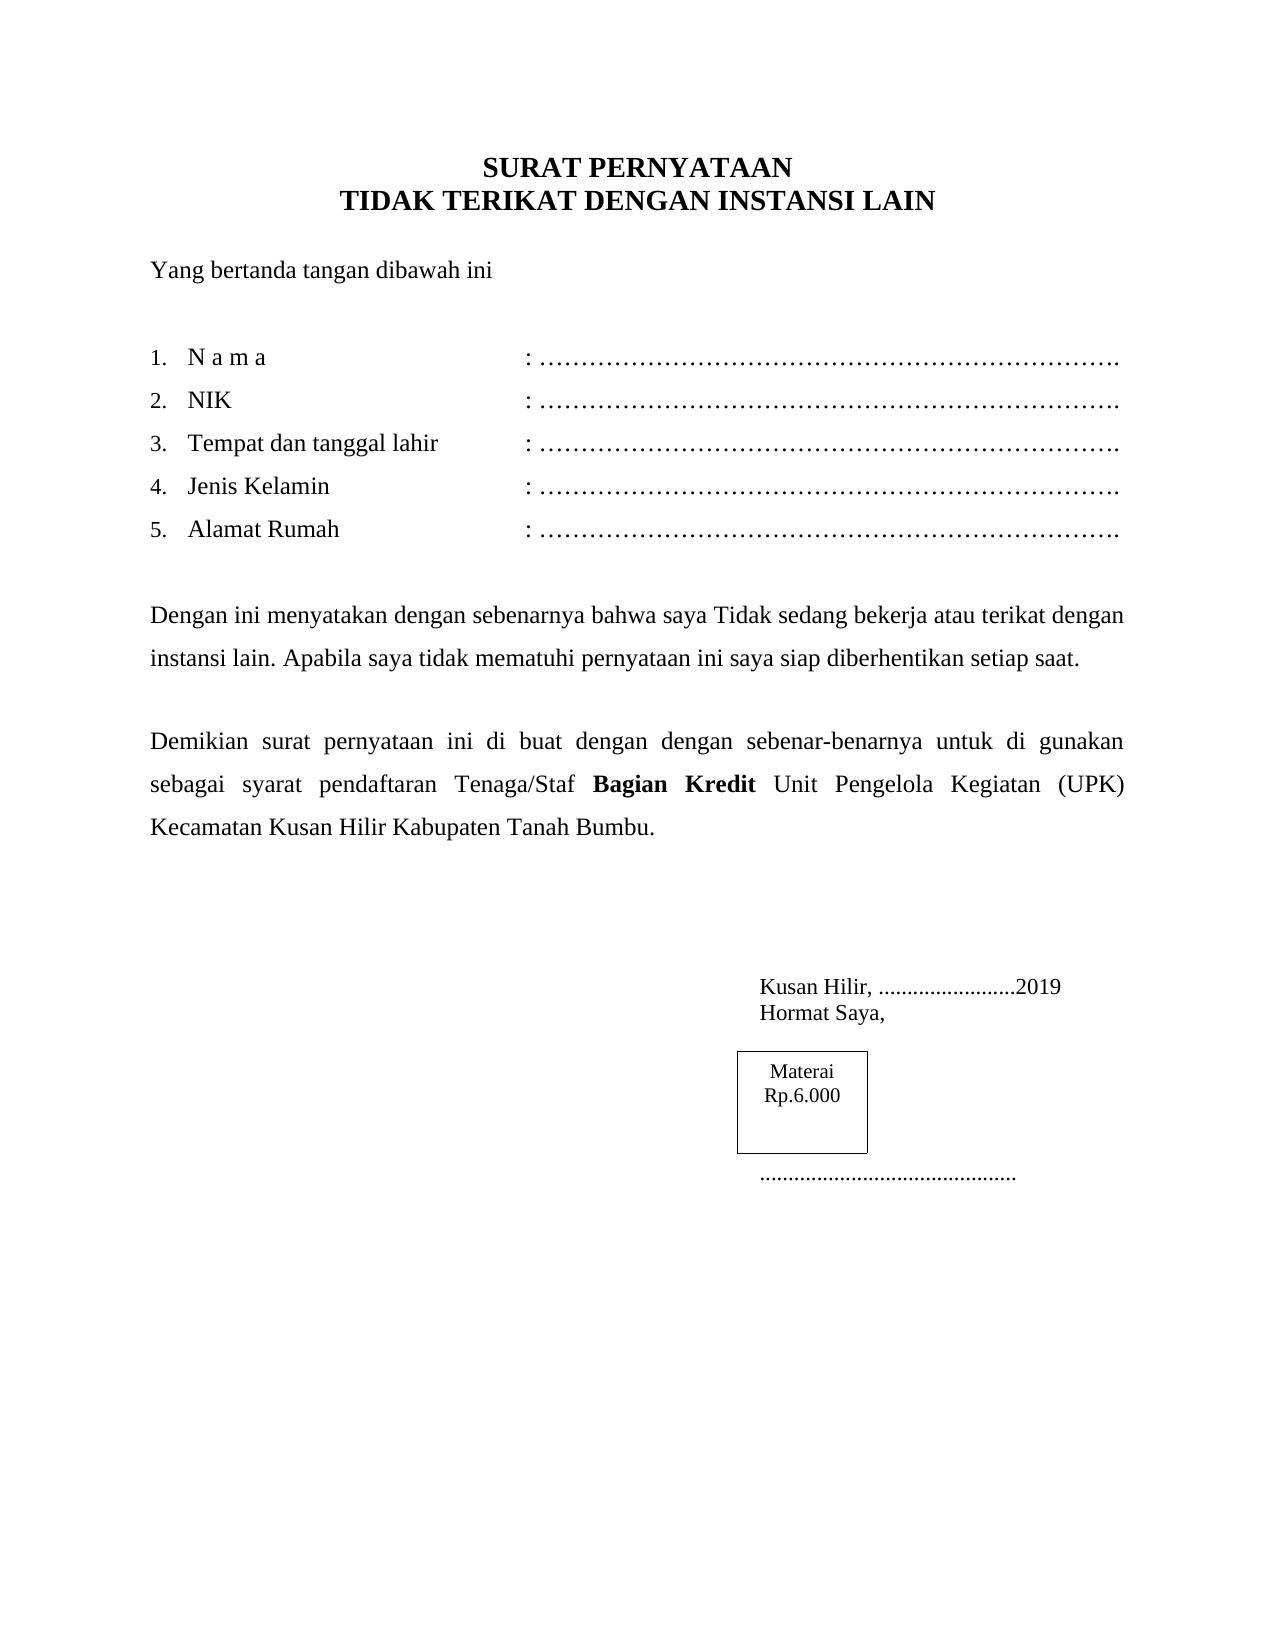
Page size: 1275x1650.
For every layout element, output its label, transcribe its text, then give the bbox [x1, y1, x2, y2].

text Yang bertanda tangan dibawah ini [150, 255, 1125, 284]
list N a m a : ……………………………………………………………. [150, 342, 1125, 370]
text SURAT PERNYATAAN [150, 150, 1125, 183]
list Tempat dan tanggal lahir : ……………………………………………………………. [150, 428, 1125, 457]
text Demikian surat pernyataan ini di buat dengan dengan sebenar-benarnya untuk di gunakan sebagai syarat pendaftaran Tenaga/Staf Bagian Kredit Unit Pengelola Kegiatan (UPK) Kecamatan Kusan Hilir Kabupaten Tanah Bumbu. [150, 726, 1125, 841]
list NIK : ……………………………………………………………. [150, 385, 1125, 413]
text Dengan ini menyatakan dengan sebenarnya bahwa saya Tidak sedang bekerja atau terikat dengan instansi lain. Apabila saya tidak mematuhi pernyataan ini saya siap diberhentikan setiap saat. [150, 600, 1125, 672]
list Jenis Kelamin : ……………………………………………………………. [150, 471, 1125, 500]
list ............................................. [759, 1106, 1125, 1186]
list Alamat Rumah : ……………………………………………………………. [150, 514, 1125, 543]
text TIDAK TERIKAT DENGAN INSTANSI LAIN [150, 183, 1125, 217]
list Kusan Hilir, ........................2019 Hormat Saya, [759, 973, 1125, 1026]
